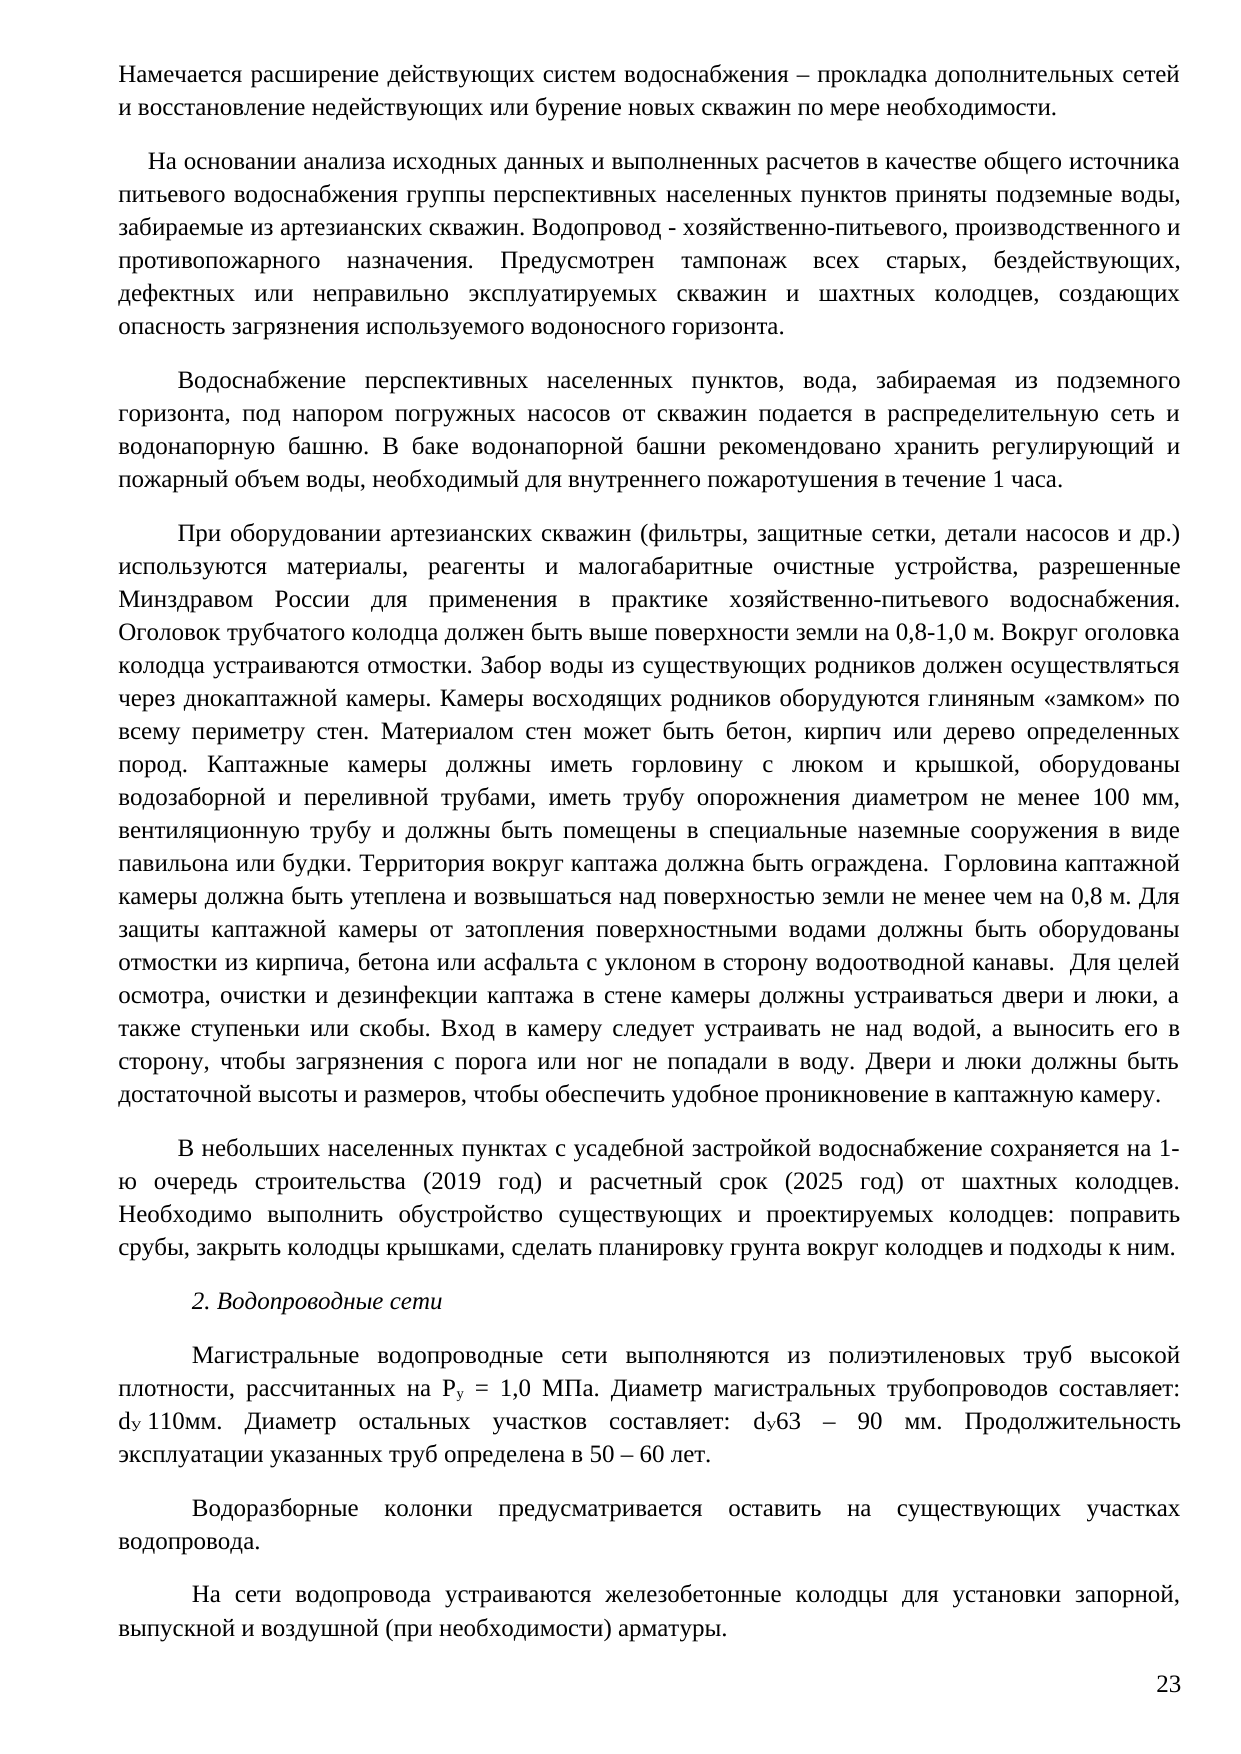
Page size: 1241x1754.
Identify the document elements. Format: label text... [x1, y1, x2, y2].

text В небольших населенных пунктах с усадебной застройкой водоснабжение сохраняется на 1-ю очередь строительства (2019 год) и расчетный срок (2025 год) от шахтных колодцев. Необходимо выполнить обустройство существующих и проектируемых колодцев: поправить срубы, закрыть колодцы крышками, сделать планировку грунта вокруг колодцев и подходы к ним. [118, 1133, 1181, 1261]
text На сети водопровода устраиваются железобетонные колодцы для установки запорной, выпускной и воздушной (при необходимости) арматуры. [118, 1579, 1181, 1641]
text 2. Водопроводные сети [192, 1286, 1181, 1315]
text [118, 59, 1181, 121]
text Водоразборные колонки предусматривается оставить на существующих участках водопровода. [118, 1493, 1181, 1554]
text Водоснабжение перспективных населенных пунктов, вода, забираемая из подземного горизонта, под напором погружных насосов от скважин подается в распределительную сеть и водонапорную башню. В баке водонапорной башни рекомендовано хранить регулирующий и пожарный объем воды, необходимый для внутреннего пожаротушения в течение 1 часа. [118, 365, 1181, 493]
text Магистральные водопроводные сети выполняются из полиэтиленовых труб высокой плотности, рассчитанных на Ру = 1,0 МПа. Диаметр магистральных трубопроводов составляет: dУ 110мм. Диаметр остальных участков составляет: dУ63 – . Продолжительность эксплуатации указанных труб определена в 50 – 60 лет. [118, 1340, 1181, 1468]
text При оборудовании артезианских скважин (фильтры, защитные сетки, детали насосов и др.) используются материалы, реагенты и малогабаритные очистные устройства, разрешенные Минздравом России для применения в практике хозяйственно-питьевого водоснабжения. Оголовок трубчатого колодца должен быть выше поверхности земли на 0,8-. Вокруг оголовка колодца устраиваются отмостки. Забор воды из существующих родников должен осуществляться через днокаптажной камеры. Камеры восходящих родников оборудуются глиняным «замком» по всему периметру стен. Материалом стен может быть бетон, кирпич или дерево определенных пород. Каптажные камеры должны иметь горловину с люком и крышкой, оборудованы водозаборной и переливной трубами, иметь трубу опорожнения диаметром не менее , вентиляционную трубу и должны быть помещены в специальные наземные сооружения в виде павильона или будки. Территория вокруг каптажа должна быть ограждена. Горловина каптажной камеры должна быть утеплена и возвышаться над поверхностью земли не менее чем на . Для защиты каптажной камеры от затопления поверхностными водами должны быть оборудованы отмостки из кирпича, бетона или асфальта с уклоном в сторону водоотводной канавы. Для целей осмотра, очистки и дезинфекции каптажа в стене камеры должны устраиваться двери и люки, а также ступеньки или скобы. Вход в камеру следует устраивать не над водой, а выносить его в сторону, чтобы загрязнения с порога или ног не попадали в воду. Двери и люки должны быть достаточной высоты и размеров, чтобы обеспечить удобное проникновение в каптажную камеру. [118, 518, 1181, 1108]
text На основании анализа исходных данных и выполненных расчетов в качестве общего источника питьевого водоснабжения группы перспективных населенных пунктов приняты подземные воды, забираемые из артезианских скважин. Водопровод - хозяйственно-питьевого, производственного и противопожарного назначения. Предусмотрен тампонаж всех старых, бездействующих, дефектных или неправильно эксплуатируемых скважин и шахтных колодцев, создающих опасность загрязнения используемого водоносного горизонта. [118, 146, 1181, 340]
